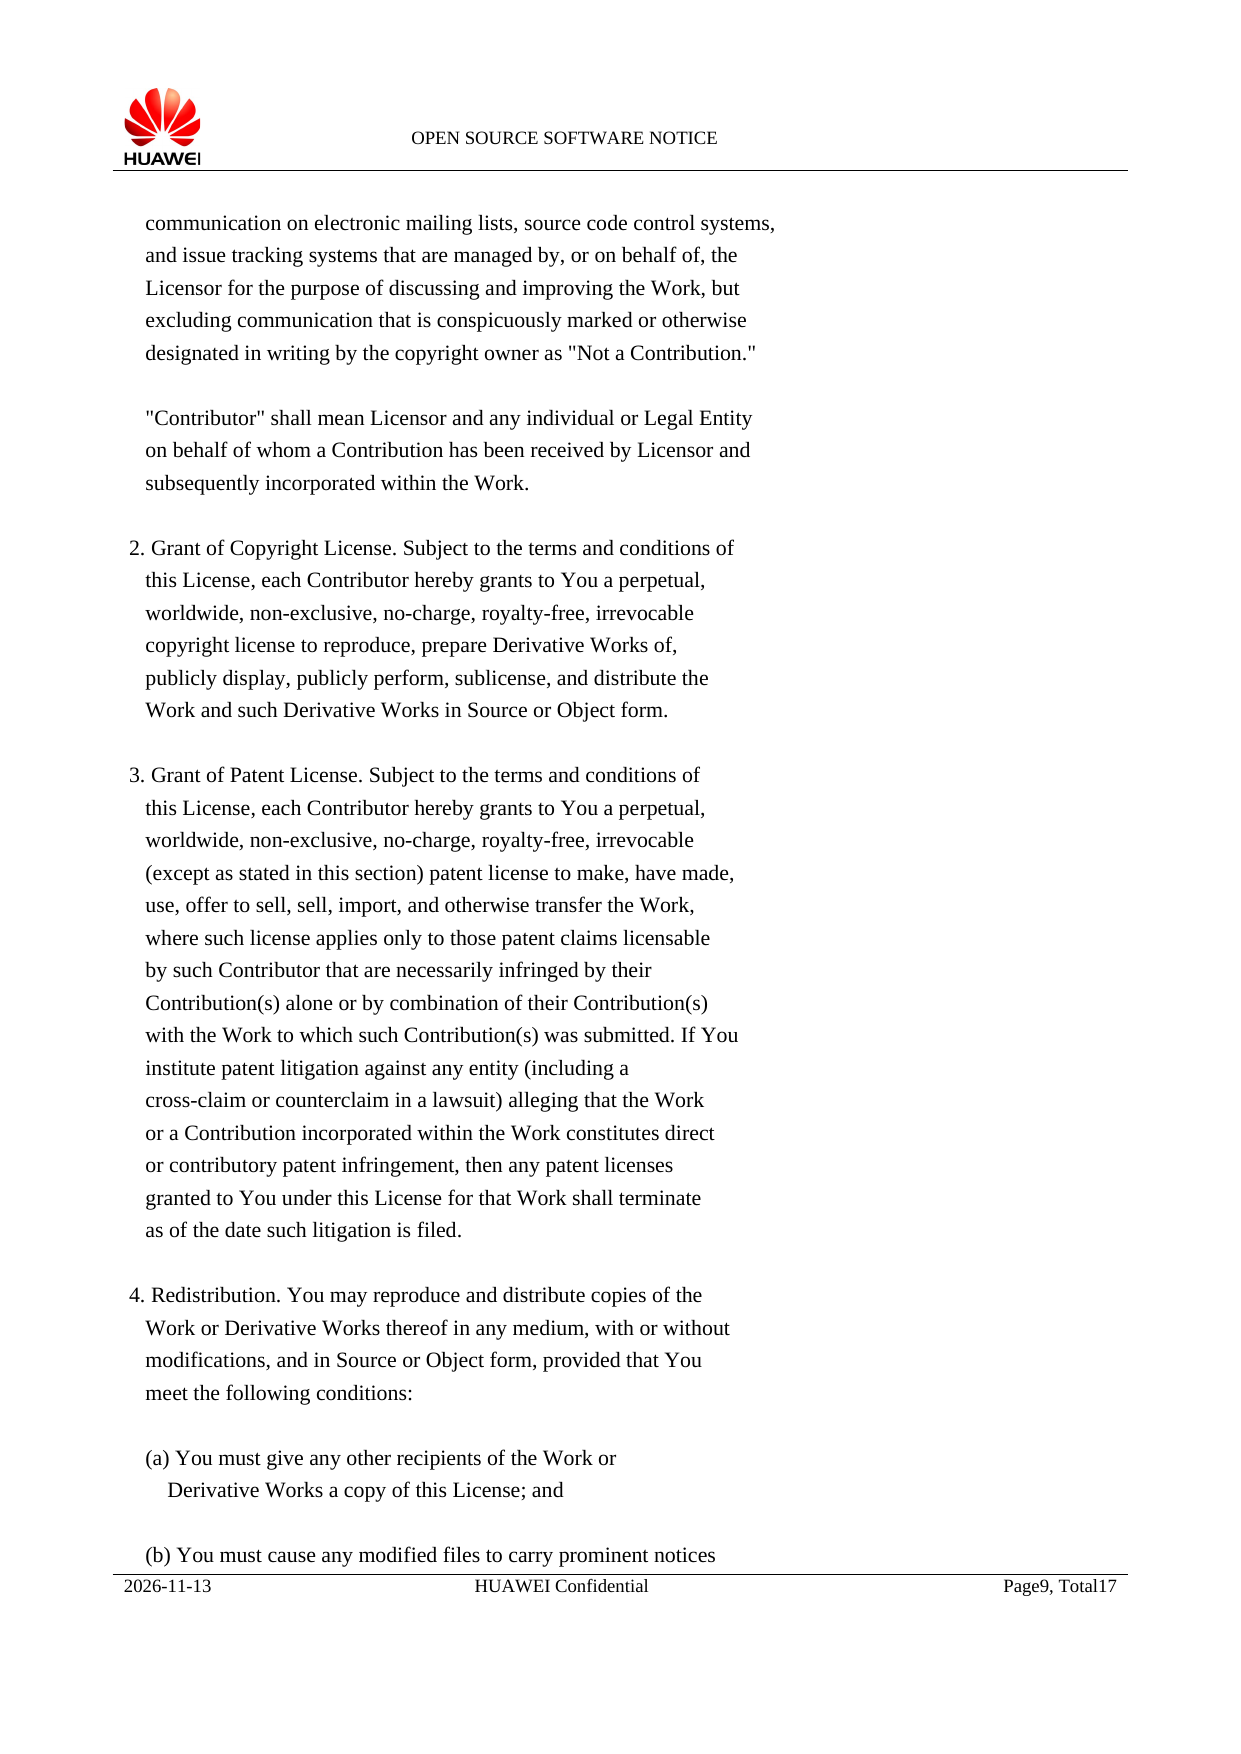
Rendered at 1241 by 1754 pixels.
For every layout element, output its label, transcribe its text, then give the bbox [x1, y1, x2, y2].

picture [124, 88, 201, 165]
